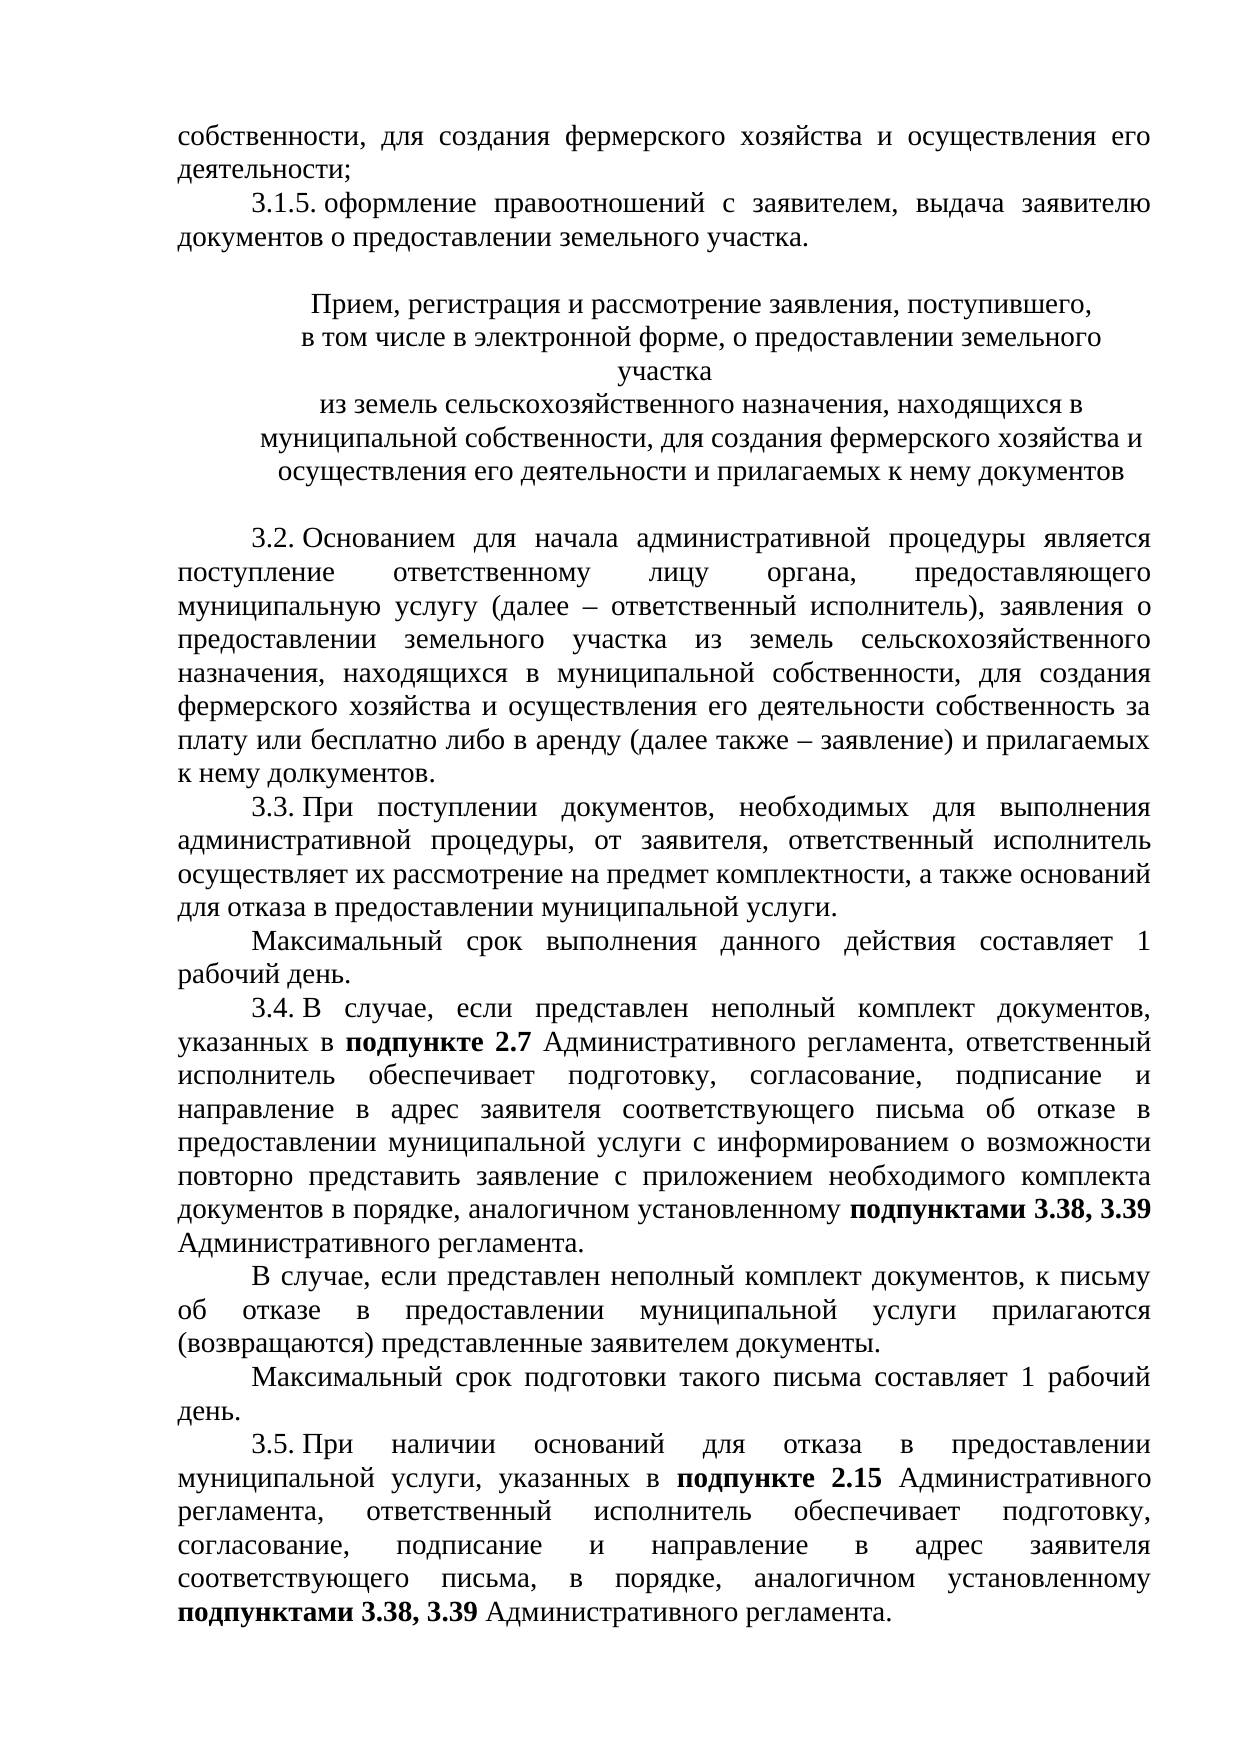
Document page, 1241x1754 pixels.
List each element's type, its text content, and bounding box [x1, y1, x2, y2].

text осуществления его деятельности и прилагаемых к нему документов [177, 453, 1152, 487]
text 3.2. Основанием для начала административной процедуры является поступление ответственному лицу органа, предоставляющего муниципальную услугу (далее – ответственный исполнитель), заявления о предоставлении земельного участка из земель сельскохозяйственного назначения, находящихся в муниципальной собственности, для создания фермерского хозяйства и осуществления его деятельности собственность за плату или бесплатно либо в аренду (далее также – заявление) и прилагаемых к нему долкументов. [177, 521, 1152, 789]
text 3.4. В случае, если представлен неполный комплект документов, указанных в подпункте 2.7 Административного регламента, ответственный исполнитель обеспечивает подготовку, согласование, подписание и направление в адрес заявителя соответствующего письма об отказе в предоставлении муниципальной услуги с информированием о возможности повторно представить заявление с приложением необходимого комплекта документов в порядке, аналогичном установленному подпунктами 3.38, 3.39 Административного регламента. [177, 990, 1152, 1258]
text муниципальной собственности, для создания фермерского хозяйства и [177, 420, 1152, 453]
text 3.5. При наличии оснований для отказа в предоставлении муниципальной услуги, указанных в подпункте 2.15 Административного регламента, ответственный исполнитель обеспечивает подготовку, согласование, подписание и направление в адрес заявителя соответствующего письма, в порядке, аналогичном установленному подпунктами 3.38, 3.39 Административного регламента. [177, 1426, 1152, 1627]
text Прием, регистрация и рассмотрение заявления, поступившего, [177, 286, 1152, 319]
text Максимальный срок выполнения данного действия составляет 1 рабочий день. [177, 923, 1152, 990]
text В случае, если представлен неполный комплект документов, к письму об отказе в предоставлении муниципальной услуги прилагаются (возвращаются) представленные заявителем документы. [177, 1258, 1152, 1359]
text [177, 118, 1152, 185]
list 3.1.5. оформление правоотношений с заявителем, выдача заявителю документов о предоставлении земельного участка. [177, 185, 1152, 252]
text в том числе в электронной форме, о предоставлении земельного участка [177, 319, 1152, 386]
text 3.3. При поступлении документов, необходимых для выполнения административной процедуры, от заявителя, ответственный исполнитель осуществляет их рассмотрение на предмет комплектности, а также оснований для отказа в предоставлении муниципальной услуги. [177, 789, 1152, 923]
text Максимальный срок подготовки такого письма составляет 1 рабочий день. [177, 1359, 1152, 1426]
text из земель сельскохозяйственного назначения, находящихся в [177, 386, 1152, 420]
